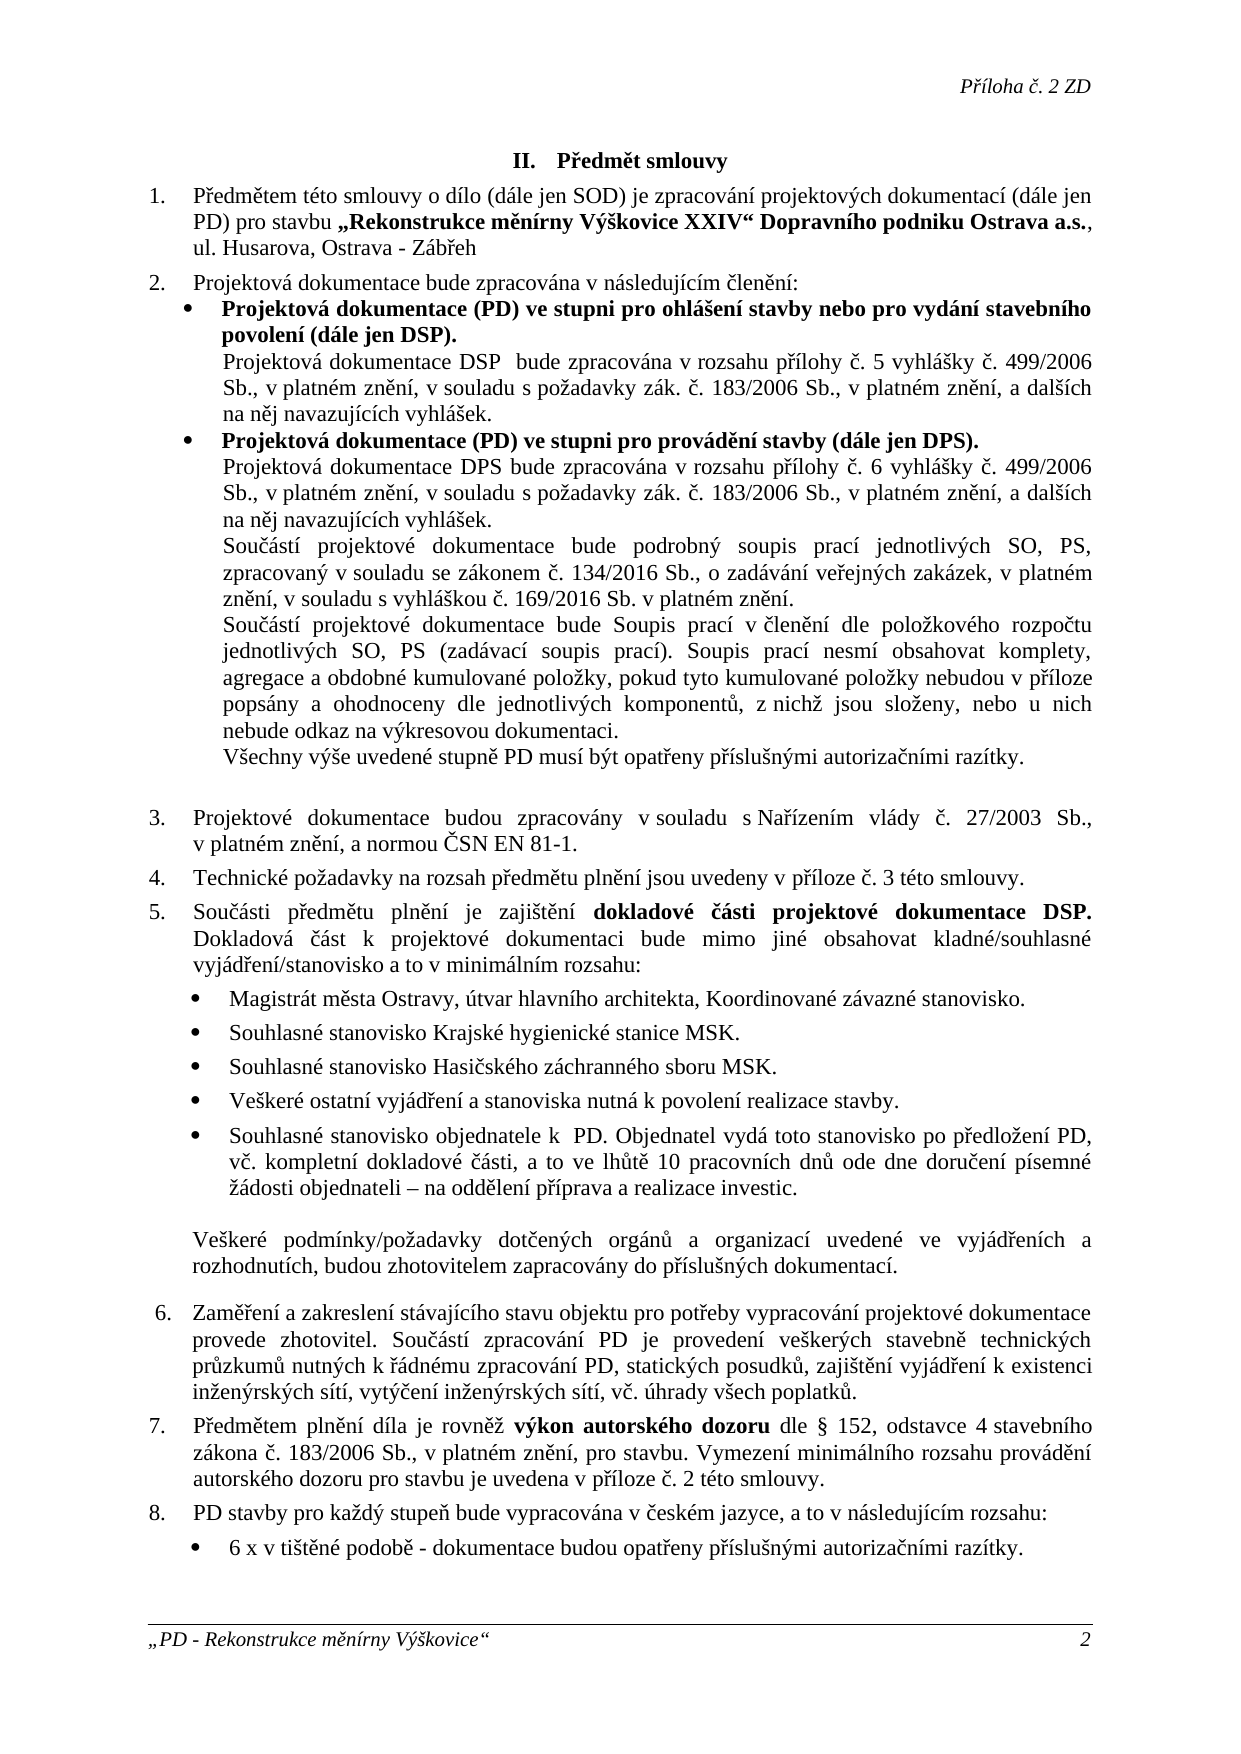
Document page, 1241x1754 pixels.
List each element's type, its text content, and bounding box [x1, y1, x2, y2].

list Souhlasné stanovisko objednatele k PD. Objednatel vydá toto stanovisko po předložení PD, vč. kompletní dokladové části, a to ve lhůtě 10 pracovních dnů ode dne doručení písemné žádosti objednateli – na oddělení příprava a realizace investic. [191, 1122, 1093, 1201]
list Všechny výše uvedené stupně PD musí být opatřeny příslušnými autorizačními razítky. [223, 743, 1093, 769]
list Technické požadavky na rozsah předmětu plnění jsou uvedeny v příloze č. 3 této smlouvy. [148, 864, 1093, 890]
list Projektová dokumentace (PD) ve stupni pro ohlášení stavby nebo pro vydání stavebního povolení (dále jen DSP). [184, 295, 1093, 348]
list PD stavby pro každý stupeň bude vypracována v českém jazyce, a to v následujícím rozsahu: [148, 1499, 1093, 1526]
list Projektová dokumentace DPS bude zpracována v rozsahu přílohy č. 6 vyhlášky č. 499/2006 Sb., v platném znění, v souladu s požadavky zák. č. 183/2006 Sb., v platném znění, a dalších na něj navazujících vyhlášek. [223, 453, 1093, 532]
list 6 x v tištěné podobě - dokumentace budou opatřeny příslušnými autorizačními razítky. [191, 1534, 1093, 1560]
list Součástí projektové dokumentace bude Soupis prací v členění dle položkového rozpočtu jednotlivých SO, PS (zadávací soupis prací). Soupis prací nesmí obsahovat komplety, agregace a obdobné kumulované položky, pokud tyto kumulované položky nebudou v příloze popsány a ohodnoceny dle jednotlivých komponentů, z nichž jsou složeny, nebo u nich nebude odkaz na výkresovou dokumentaci. [223, 611, 1093, 743]
list Předmět smlouvy [148, 148, 1093, 174]
list Magistrát města Ostravy, útvar hlavního architekta, Koordinované závazné stanovisko. [191, 985, 1093, 1011]
list Souhlasné stanovisko Krajské hygienické stanice MSK. [191, 1019, 1093, 1046]
text Veškeré podmínky/požadavky dotčených orgánů a organizací uvedené ve vyjádřeních a rozhodnutích, budou zhotovitelem zapracovány do příslušných dokumentací. [192, 1226, 1093, 1278]
list Projektová dokumentace DSP bude zpracována v rozsahu přílohy č. 5 vyhlášky č. 499/2006 Sb., v platném znění, v souladu s požadavky zák. č. 183/2006 Sb., v platném znění, a dalších na něj navazujících vyhlášek. [223, 348, 1093, 427]
list Součásti předmětu plnění je zajištění dokladové části projektové dokumentace DSP. Dokladová část k projektové dokumentaci bude mimo jiné obsahovat kladné/souhlasné vyjádření/stanovisko a to v minimálním rozsahu: [148, 898, 1093, 977]
list Veškeré ostatní vyjádření a stanoviska nutná k povolení realizace stavby. [191, 1088, 1093, 1114]
list Projektová dokumentace (PD) ve stupni pro provádění stavby (dále jen DPS). [184, 427, 1093, 453]
list Zaměření a zakreslení stávajícího stavu objektu pro potřeby vypracování projektové dokumentace provede zhotovitel. Součástí zpracování PD je provedení veškerých stavebně technických průzkumů nutných k řádnému zpracování PD, statických posudků, zajištění vyjádření k existenci inženýrských sítí, vytýčení inženýrských sítí, vč. úhrady všech poplatků. [154, 1299, 1093, 1405]
list Souhlasné stanovisko Hasičského záchranného sboru MSK. [191, 1053, 1093, 1080]
list Předmětem této smlouvy o dílo (dále jen SOD) je zpracování projektových dokumentací (dále jen PD) pro stavbu „Rekonstrukce měnírny Výškovice XXIV“ Dopravního podniku Ostrava a.s., ul. Husarova, Ostrava - Zábřeh [148, 182, 1093, 261]
list Projektová dokumentace bude zpracována v následujícím členění: [148, 269, 1093, 295]
list Součástí projektové dokumentace bude podrobný soupis prací jednotlivých SO, PS, zpracovaný v souladu se zákonem č. 134/2016 Sb., o zadávání veřejných zakázek, v platném znění, v souladu s vyhláškou č. 169/2016 Sb. v platném znění. [223, 532, 1093, 611]
list Předmětem plnění díla je rovněž výkon autorského dozoru dle § 152, odstavce 4 stavebního zákona č. 183/2006 Sb., v platném znění, pro stavbu. Vymezení minimálního rozsahu provádění autorského dozoru pro stavbu je uvedena v příloze č. 2 této smlouvy. [148, 1413, 1093, 1492]
list Projektové dokumentace budou zpracovány v souladu s Nařízením vlády č. 27/2003 Sb., v platném znění, a normou ČSN EN 81-1. [148, 803, 1093, 856]
